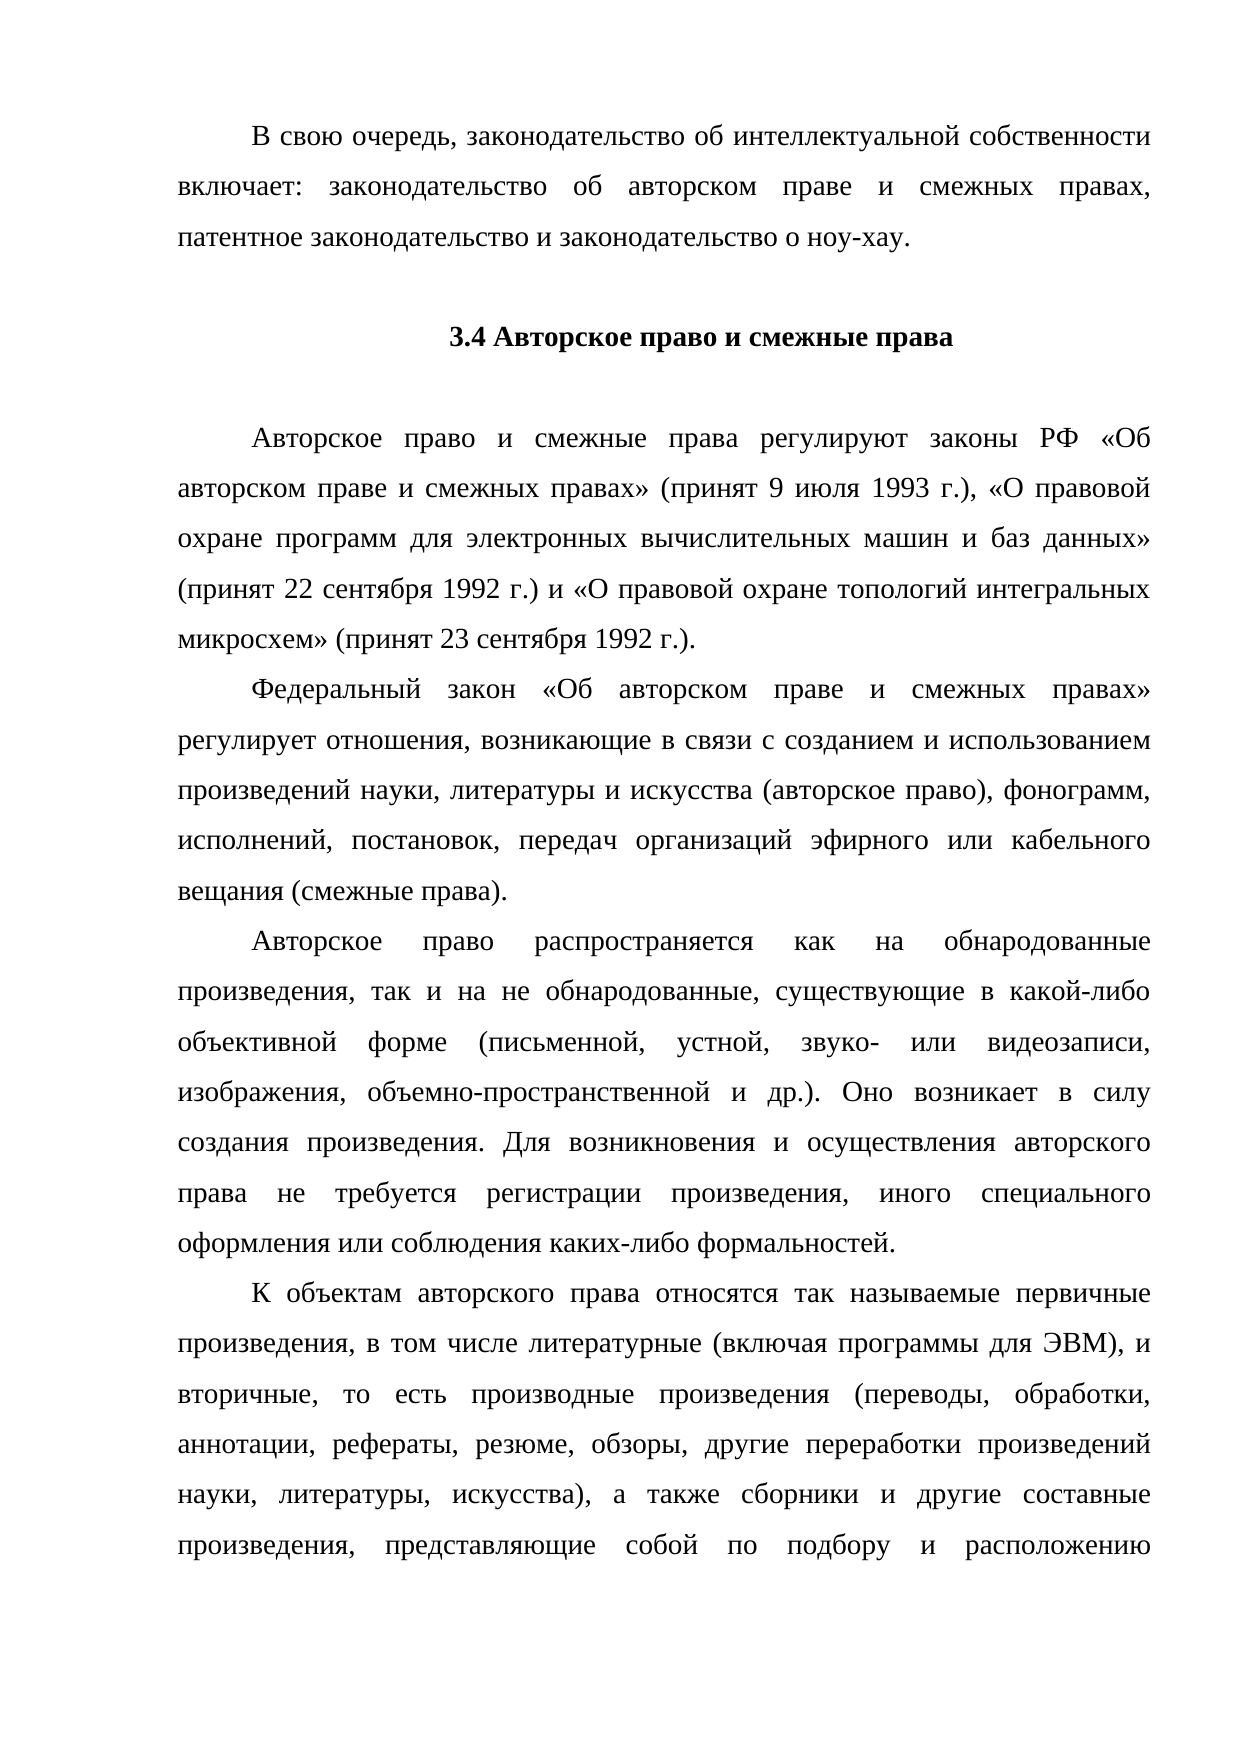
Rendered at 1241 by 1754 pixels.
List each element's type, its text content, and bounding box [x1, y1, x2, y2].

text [177, 1275, 1152, 1560]
text 3.4 Авторское право и смежные права [177, 319, 1152, 353]
text Авторское право распространяется как на обнародованные произведения, так и на не обнародованные, существующие в какой-либо объективной форме (письменной, устной, звуко- или видеозаписи, изображения, объемно-пространственной и др.). Оно возникает в силу создания произведения. Для возникновения и осуществления авторского права не требуется регистрации произведения, иного специального оформления или соблюдения каких-либо формальностей. [177, 923, 1152, 1258]
text В свою очередь, законодательство об интеллектуальной собственности включает: законодательство об авторском праве и смежных правах, патентное законодательство и законодательство о ноу-хау. [177, 118, 1152, 252]
text Федеральный закон «Об авторском праве и смежных правах» регулирует отношения, возникающие в связи с созданием и использованием произведений науки, литературы и искусства (авторское право), фонограмм, исполнений, постановок, передач организаций эфирного или кабельного вещания (смежные права). [177, 672, 1152, 906]
text Авторское право и смежные права регулируют законы РФ «Об авторском праве и смежных правах» (принят 9 июля 1993 г.), «О правовой охране программ для электронных вычислительных машин и баз данных» (принят 22 сентября 1992 г.) и «О правовой охране топологий интегральных микросхем» (принят 23 сентября 1992 г.). [177, 420, 1152, 655]
